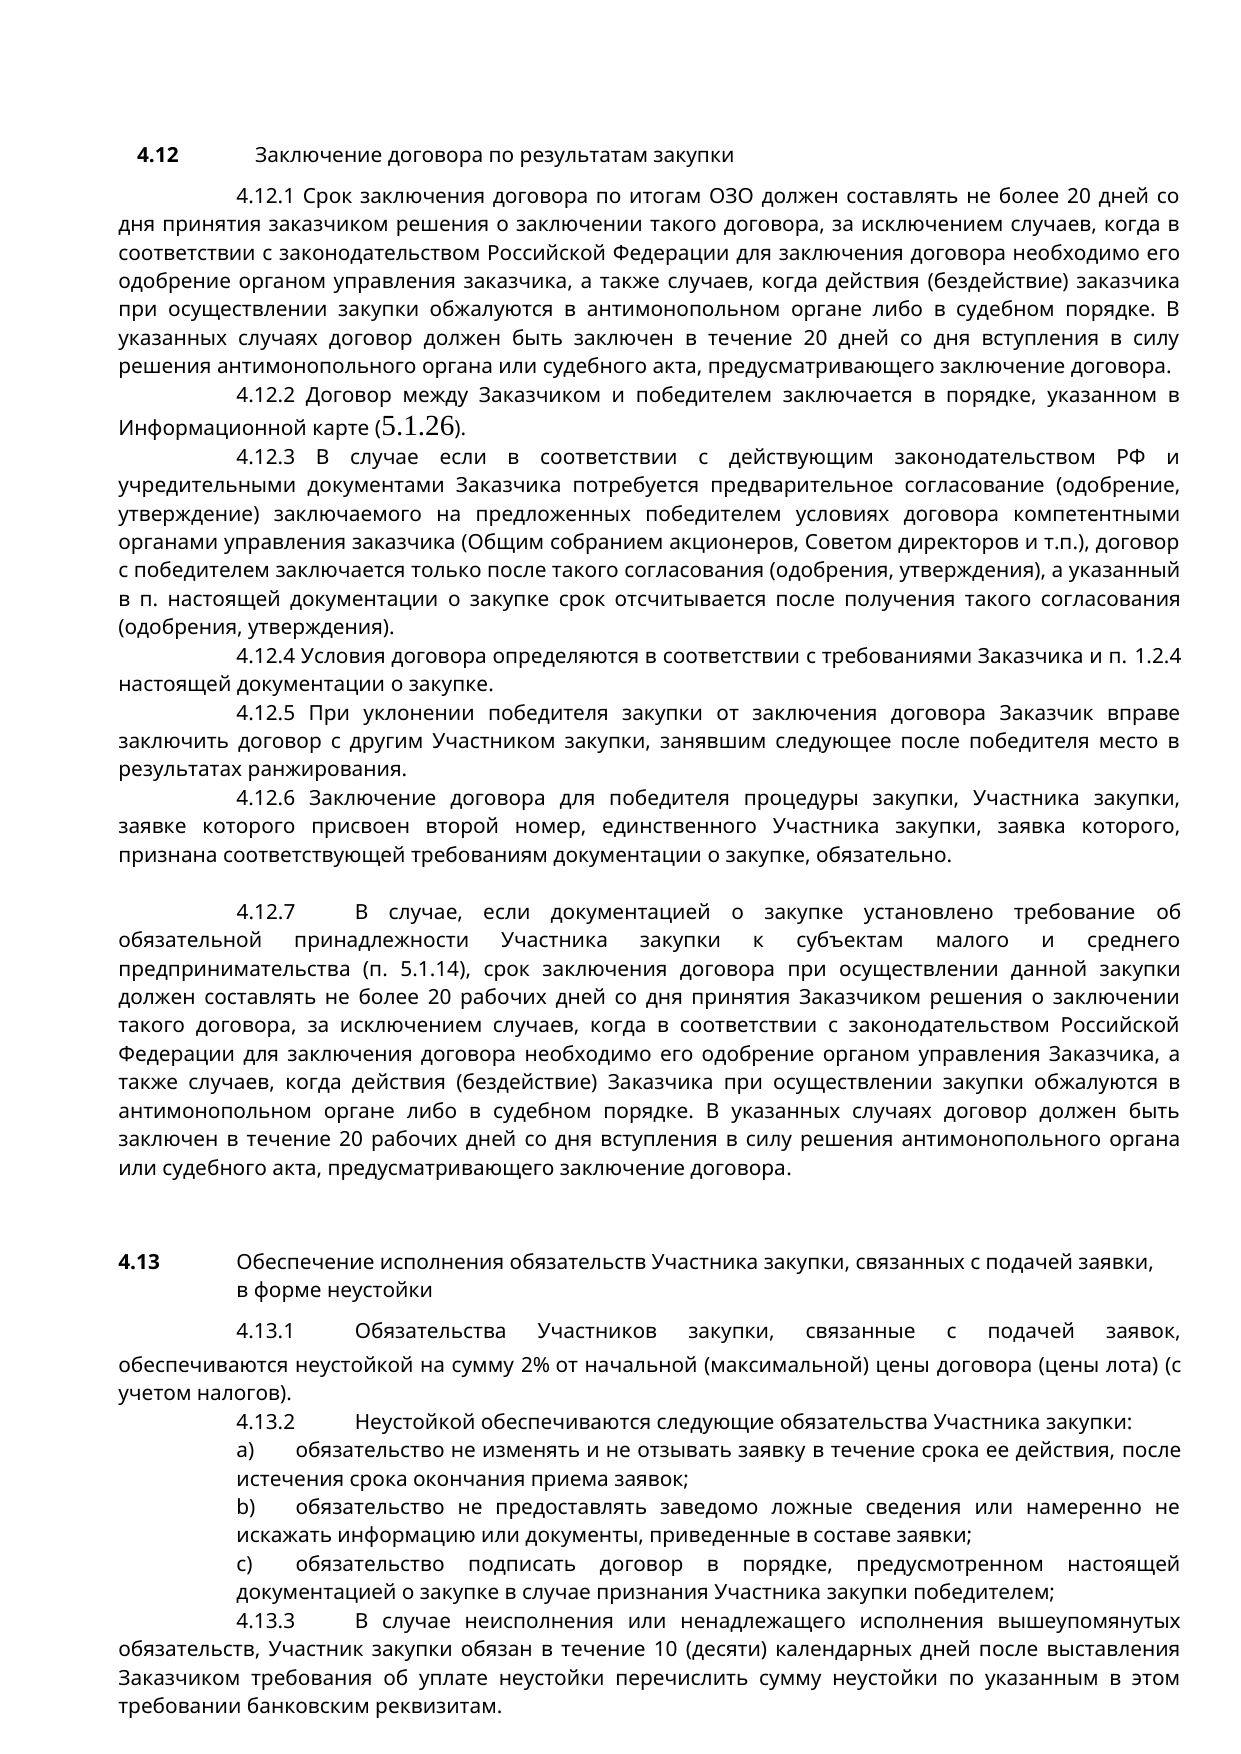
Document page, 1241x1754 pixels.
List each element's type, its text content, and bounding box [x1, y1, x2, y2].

list обязательство не предоставлять заведомо ложные сведения или намеренно не искажать информацию или документы, приведенные в составе заявки; [236, 1492, 1181, 1549]
list В случае, если документацией о закупке установлено требование об обязательной принадлежности Участника закупки к субъектам малого и среднего предпринимательства (п. 5.1.14), срок заключения договора при осуществлении данной закупки должен составлять не более 20 рабочих дней со дня принятия Заказчиком решения о заключении такого договора, за исключением случаев, когда в соответствии с законодательством Российской Федерации для заключения договора необходимо его одобрение органом управления Заказчика, а также случаев, когда действия (бездействие) Заказчика при осуществлении закупки обжалуются в антимонопольном органе либо в судебном порядке. В указанных случаях договор должен быть заключен в течение 20 рабочих дней со дня вступления в силу решения антимонопольного органа или судебного акта, предусматривающего заключение договора. [118, 897, 1181, 1181]
subtitle Обеспечение исполнения обязательств Участника закупки, связанных с подачей заявки, в форме неустойки [118, 1247, 1181, 1304]
text 4.12.1 Срок заключения договора по итогам ОЗО должен составлять не более 20 дней со дня принятия заказчиком решения о заключении такого договора, за исключением случаев, когда в соответствии с законодательством Российской Федерации для заключения договора необходимо его одобрение органом управления заказчика, а также случаев, когда действия (бездействие) заказчика при осуществлении закупки обжалуются в антимонопольном органе либо в судебном порядке. В указанных случаях договор должен быть заключен в течение 20 дней со дня вступления в силу решения антимонопольного органа или судебного акта, предусматривающего заключение договора. [118, 181, 1181, 380]
text 4.12.6 Заключение договора для победителя процедуры закупки, Участника закупки, заявке которого присвоен второй номер, единственного Участника закупки, заявка которого, признана соответствующей требованиям документации о закупке, обязательно. [118, 783, 1181, 868]
text 4.12.2 Договор между Заказчиком и победителем заключается в порядке, указанном в Информационной карте (5.1.26). [118, 380, 1181, 442]
text 4.12.5 При уклонении победителя закупки от заключения договора Заказчик вправе заключить договор с другим Участником закупки, занявшим следующее после победителя место в результатах ранжирования. [118, 698, 1181, 783]
text 4.12.4 Условия договора определяются в соответствии с требованиями Заказчика и п. 1.2.5 настоящей документации о закупке. [118, 641, 1181, 698]
subtitle Заключение договора по результатам закупки [137, 140, 1181, 168]
text 4.12.3 В случае если в соответствии с действующим законодательством РФ и учредительными документами Заказчика потребуется предварительное согласование (одобрение, утверждение) заключаемого на предложенных победителем условиях договора компетентными органами управления заказчика (Общим собранием акционеров, Советом директоров и т.п.), договор с победителем заключается только после такого согласования (одобрения, утверждения), а указанный в п.4.12.1 настоящей документации о закупке срок отсчитывается после получения такого согласования (одобрения, утверждения). [118, 442, 1181, 641]
list обязательство не изменять и не отзывать заявку в течение срока ее действия, после истечения срока окончания приема заявок; [236, 1435, 1181, 1492]
list В случае неисполнения или ненадлежащего исполнения вышеупомянутых обязательств, Участник закупки обязан в течение 10 (десяти) календарных дней после выставления Заказчиком требования об уплате неустойки перечислить сумму неустойки по указанным в этом требовании банковским реквизитам. [118, 1606, 1181, 1720]
list Неустойкой обеспечиваются следующие обязательства Участника закупки: [118, 1407, 1181, 1435]
list Обязательства Участников закупки, связанные с подачей заявок, обеспечиваются неустойкой на сумму 2% от начальной (максимальной) цены договора (цены лота) (с учетом налогов). [118, 1316, 1181, 1407]
list обязательство подписать договор в порядке, предусмотренном настоящей документацией о закупке в случае признания Участника закупки победителем; [236, 1549, 1181, 1606]
